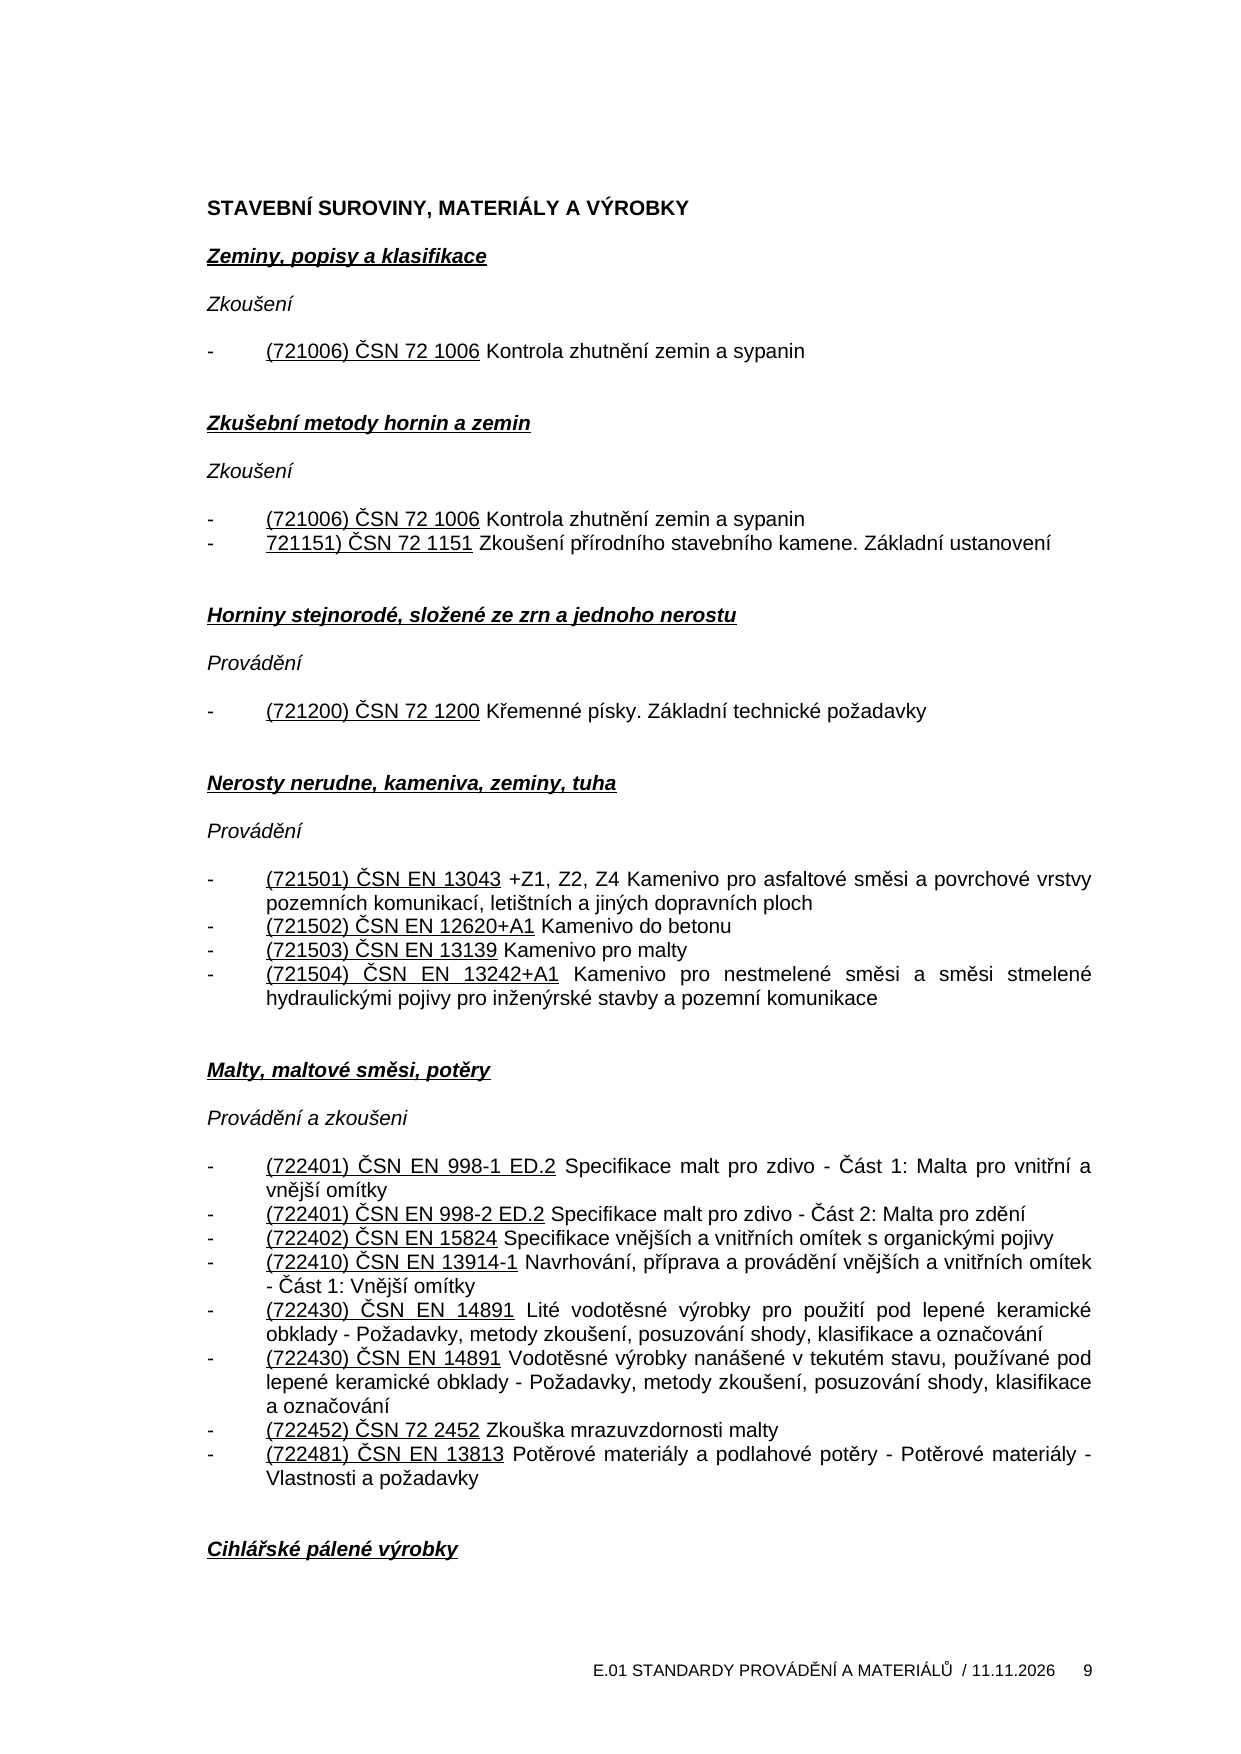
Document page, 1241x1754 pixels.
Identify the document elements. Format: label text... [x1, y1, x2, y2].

text Nerosty nerudne, kameniva, zeminy, tuha [207, 771, 1092, 794]
text STAVEBNÍ SUROVINY, MATERIÁLY A VÝROBKY [207, 196, 1092, 219]
text Horniny stejnorodé, složené ze zrn a jednoho nerostu [207, 603, 1092, 627]
text Provádění [207, 818, 1092, 842]
text Malty, maltové směsi, potěry [207, 1058, 1092, 1082]
list (721501) ČSN EN 13043 +Z1, Z2, Z4 Kamenivo pro asfaltové směsi a povrchové vrstvy pozemních komunikací, letištních a jiných dopravních ploch [207, 866, 1092, 914]
list (722401) ČSN EN 998-1 ED.2 Specifikace malt pro zdivo - Část 1: Malta pro vnitřní a vnější omítky [207, 1154, 1092, 1202]
list (721006) ČSN 72 1006 Kontrola zhutnění zemin a sypanin [207, 339, 1092, 363]
list (721504) ČSN EN 13242+A1 Kamenivo pro nestmelené směsi a směsi stmelené hydraulickými pojivy pro inženýrské stavby a pozemní komunikace [207, 962, 1092, 1010]
text Zkoušení [207, 459, 1092, 483]
list (722430) ČSN EN 14891 Vodotěsné výrobky nanášené v tekutém stavu, používané pod lepené keramické obklady - Požadavky, metody zkoušení, posuzování shody, klasifikace a označování [207, 1346, 1092, 1417]
list (721503) ČSN EN 13139 Kamenivo pro malty [207, 938, 1092, 962]
text Zeminy, popisy a klasifikace [207, 243, 1092, 267]
list (722452) ČSN 72 2452 Zkouška mrazuvzdornosti malty [207, 1417, 1092, 1441]
text Zkoušení [207, 291, 1092, 315]
list (722401) ČSN EN 998-2 ED.2 Specifikace malt pro zdivo - Část 2: Malta pro zdění [207, 1202, 1092, 1226]
list (721006) ČSN 72 1006 Kontrola zhutnění zemin a sypanin [207, 507, 1092, 531]
list (722402) ČSN EN 15824 Specifikace vnějších a vnitřních omítek s organickými pojivy [207, 1226, 1092, 1250]
list (721200) ČSN 72 1200 Křemenné písky. Základní technické požadavky [207, 699, 1092, 723]
text Zkušební metody hornin a zemin [207, 411, 1092, 435]
list 721151) ČSN 72 1151 Zkoušení přírodního stavebního kamene. Základní ustanovení [207, 531, 1092, 555]
list (722481) ČSN EN 13813 Potěrové materiály a podlahové potěry - Potěrové materiály - Vlastnosti a požadavky [207, 1441, 1092, 1489]
list (722410) ČSN EN 13914-1 Navrhování, příprava a provádění vnějších a vnitřních omítek - Část 1: Vnější omítky [207, 1250, 1092, 1298]
text Provádění a zkoušeni [207, 1106, 1092, 1130]
text Provádění [207, 651, 1092, 675]
list (722430) ČSN EN 14891 Lité vodotěsné výrobky pro použití pod lepené keramické obklady - Požadavky, metody zkoušení, posuzování shody, klasifikace a označování [207, 1298, 1092, 1346]
list (721502) ČSN EN 12620+A1 Kamenivo do betonu [207, 914, 1092, 938]
text Cihlářské pálené výrobky [207, 1537, 1092, 1561]
